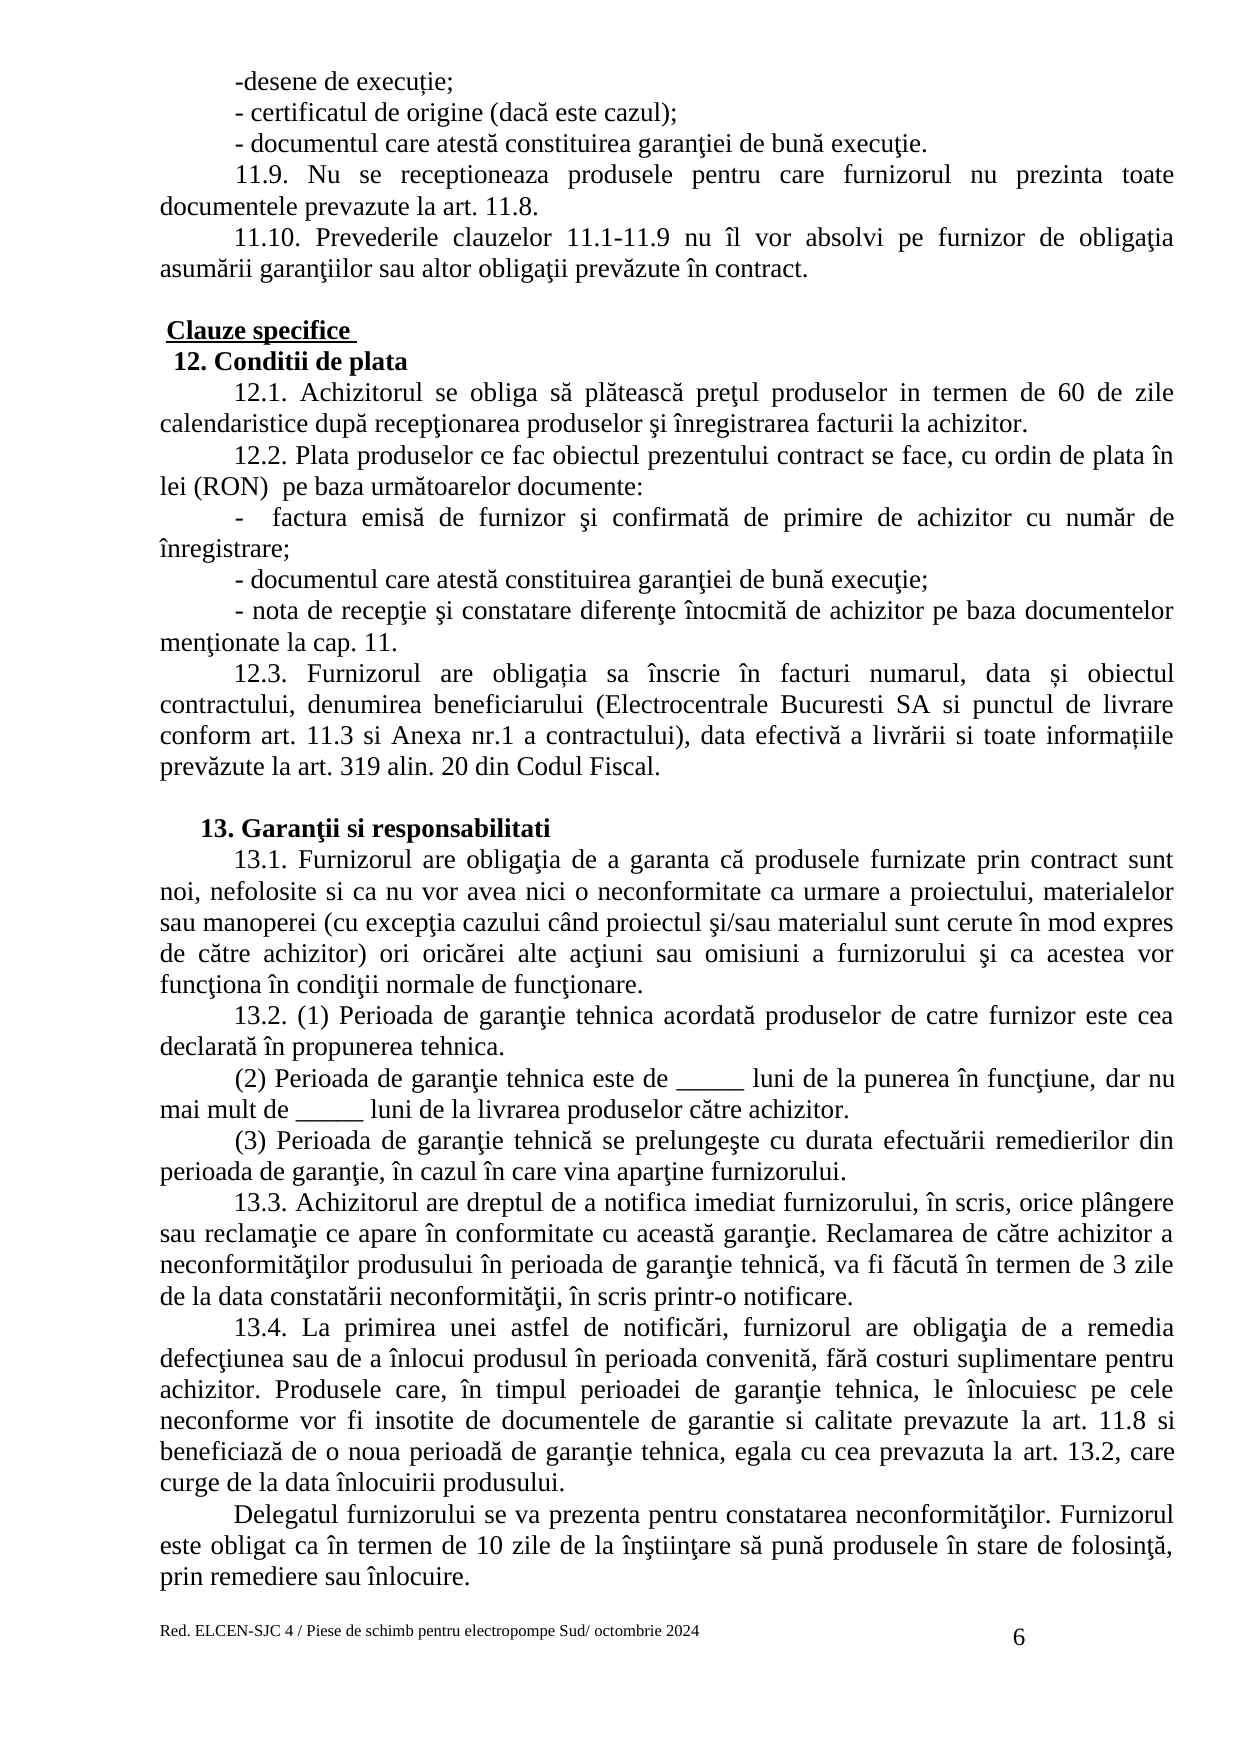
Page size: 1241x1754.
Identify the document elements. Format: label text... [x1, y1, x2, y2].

text - factura emisă de furnizor şi confirmată de primire de achizitor cu număr de înregistrare; [159, 501, 1175, 563]
text Clauze specifice [159, 314, 1175, 345]
text 13. Garanţii si responsabilitati [159, 812, 1175, 844]
text 13.2. (1) Perioada de garanţie tehnica acordată produselor de catre furnizor este cea declarată în propunerea tehnica. [159, 999, 1175, 1062]
text - certificatul de origine (dacă este cazul); [159, 96, 1175, 127]
text - nota de recepţie şi constatare diferenţe întocmită de achizitor pe baza documentelor menţionate la cap. 11. [159, 594, 1175, 657]
text 12.3. Furnizorul are obligația sa înscrie în facturi numarul, data și obiectul contractului, denumirea beneficiarului (Electrocentrale Bucuresti SA si punctul de livrare conform art. 11.3 si Anexa nr.1 a contractului), data efectivă a livrării si toate informațiile prevăzute la art. 319 alin. 20 din Codul Fiscal. [159, 657, 1175, 781]
text - documentul care atestă constituirea garanţiei de bună execuţie. [159, 127, 1175, 158]
text 12.2. Plata produselor ce fac obiectul prezentului contract se face, cu ordin de plata în lei (RON) pe baza următoarelor documente: [159, 439, 1175, 501]
text (2) Perioada de garanţie tehnica este de _____ luni de la punerea în funcţiune, dar nu mai mult de _____ luni de la livrarea produselor către achizitor. [159, 1062, 1175, 1124]
text Delegatul furnizorului se va prezenta pentru constatarea neconformităţilor. Furnizorul este obligat ca în termen de 10 zile de la înştiinţare să pună produsele în stare de folosinţă, prin remediere sau înlocuire. [159, 1498, 1175, 1591]
text 13.1. Furnizorul are obligaţia de a garanta că produsele furnizate prin contract sunt noi, nefolosite si ca nu vor avea nici o neconformitate ca urmare a proiectului, materialelor sau manoperei (cu excepţia cazului când proiectul şi/sau materialul sunt cerute în mod expres de către achizitor) ori oricărei alte acţiuni sau omisiuni a furnizorului şi ca acestea vor funcţiona în condiţii normale de funcţionare. [159, 844, 1175, 999]
text 12.1. Achizitorul se obliga să plătească preţul produselor in termen de 60 de zile calendaristice după recepţionarea produselor şi înregistrarea facturii la achizitor. [159, 376, 1175, 439]
text 12. Conditii de plata [159, 345, 1175, 376]
text 13.3. Achizitorul are dreptul de a notifica imediat furnizorului, în scris, orice plângere sau reclamaţie ce apare în conformitate cu această garanţie. Reclamarea de către achizitor a neconformităţilor produsului în perioada de garanţie tehnică, va fi făcută în termen de 3 zile de la data constatării neconformităţii, în scris printr-o notificare. [159, 1186, 1175, 1311]
text (3) Perioada de garanţie tehnică se prelungeşte cu durata efectuării remedierilor din perioada de garanţie, în cazul în care vina aparţine furnizorului. [159, 1124, 1175, 1186]
text - documentul care atestă constituirea garanţiei de bună execuţie; [159, 563, 1175, 594]
text 13.4. La primirea unei astfel de notificări, furnizorul are obligaţia de a remedia defecţiunea sau de a înlocui produsul în perioada convenită, fără costuri suplimentare pentru achizitor. Produsele care, în timpul perioadei de garanţie tehnica, le înlocuiesc pe cele neconforme vor fi insotite de documentele de garantie si calitate prevazute la art. 11.8 si beneficiază de o noua perioadă de garanţie tehnica, egala cu cea prevazuta la art. 13.2, care curge de la data înlocuirii produsului. [159, 1311, 1175, 1498]
text -desene de execuție; [159, 65, 1175, 96]
text 11.9. Nu se receptioneaza produsele pentru care furnizorul nu prezinta toate documentele prevazute la art. 11.8. [159, 158, 1175, 221]
text 11.10. Prevederile clauzelor 11.1-11.9 nu îl vor absolvi pe furnizor de obligaţia asumării garanţiilor sau altor obligaţii prevăzute în contract. [159, 221, 1175, 283]
